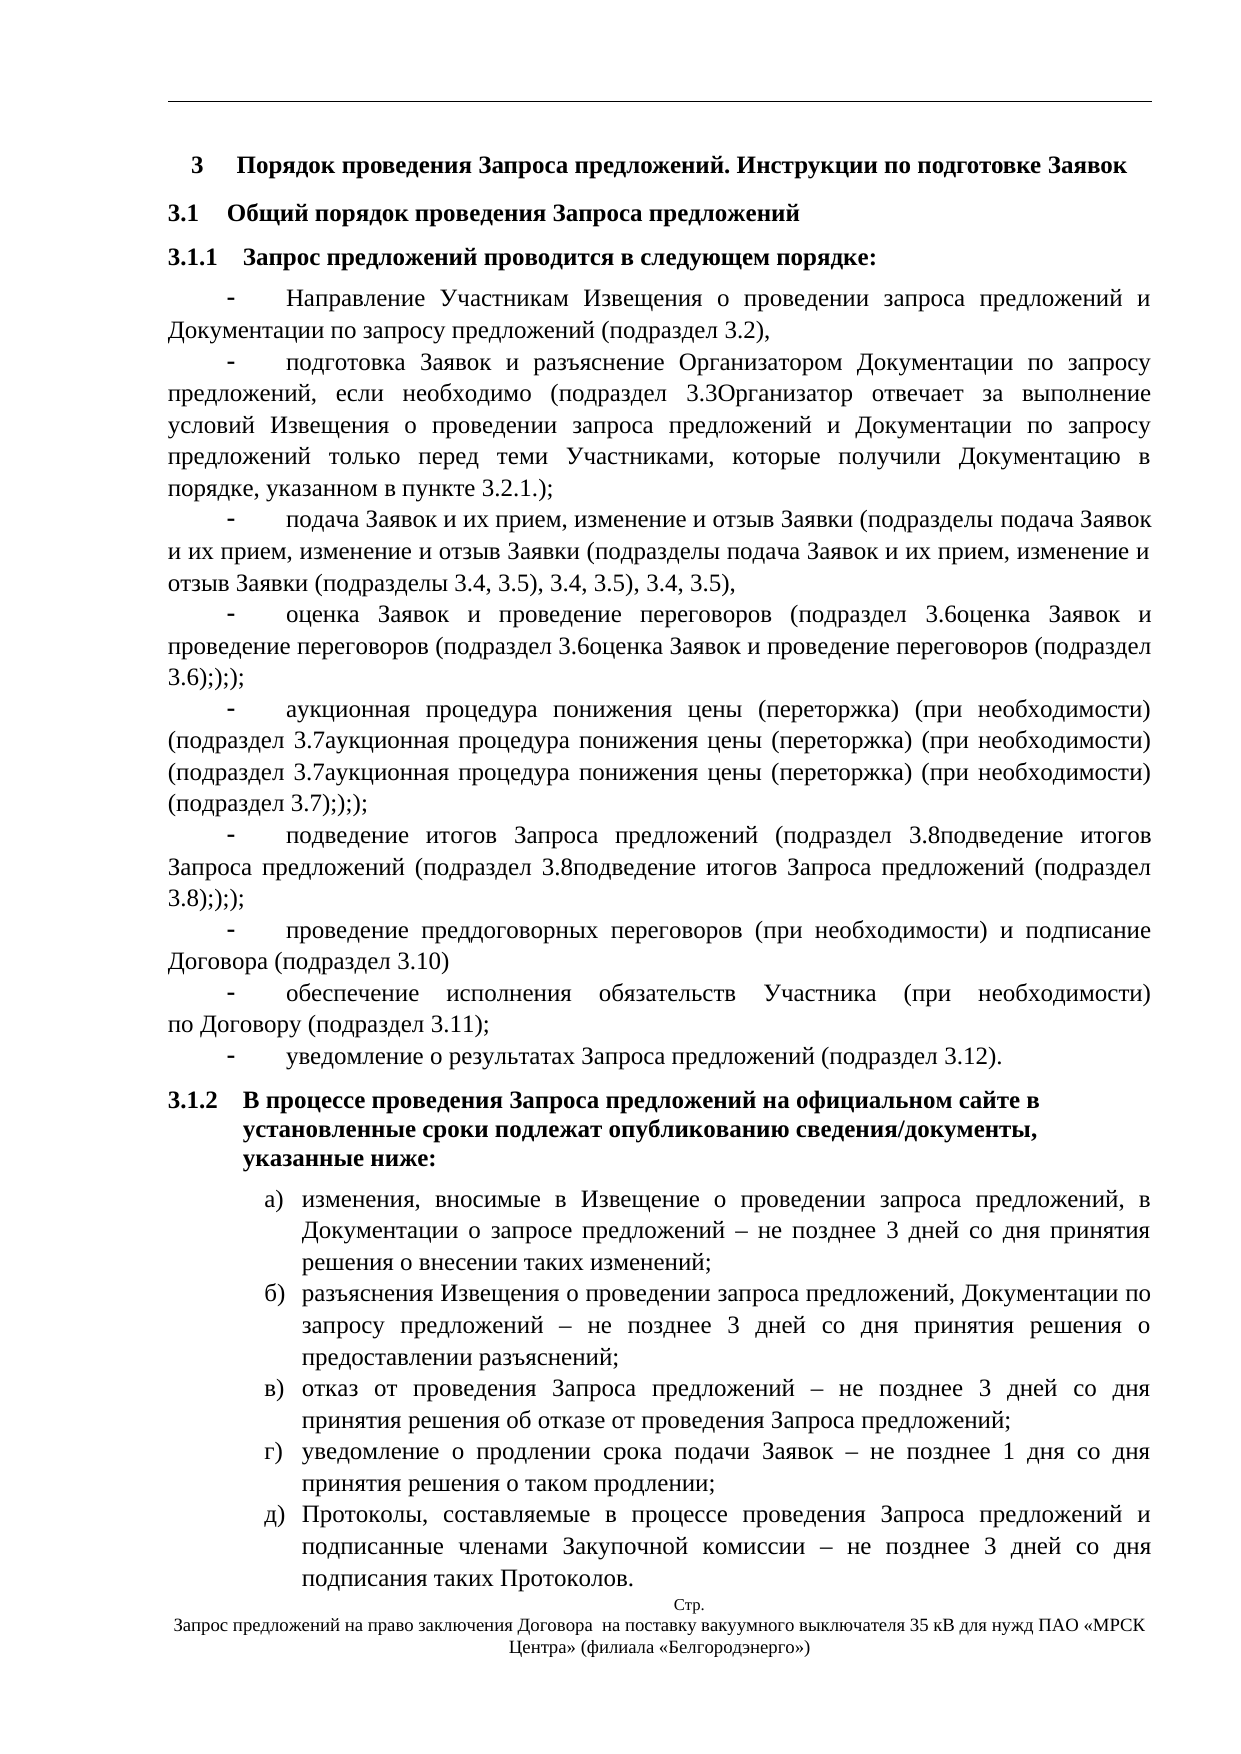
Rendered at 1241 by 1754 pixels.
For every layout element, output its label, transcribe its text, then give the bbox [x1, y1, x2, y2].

subtitle Запрос предложений проводится в следующем порядке: [168, 242, 1152, 271]
subtitle В процессе проведения Запроса предложений на официальном сайте в установленные сроки подлежат опубликованию сведения/документы, указанные ниже: [168, 1085, 1152, 1171]
subtitle Общий порядок проведения Запроса предложений [168, 198, 1152, 227]
list разъяснения Извещения о проведении запроса предложений, Документации по запросу предложений – не позднее 3 дней со дня принятия решения о предоставлении разъяснений; [264, 1278, 1152, 1370]
list изменения, вносимые в Извещение о проведении запроса предложений, в Документации о запросе предложений – не позднее 3 дней со дня принятия решения о внесении таких изменений; [264, 1184, 1152, 1276]
subtitle Порядок проведения Запроса предложений. Инструкции по подготовке Заявок [166, 150, 1152, 179]
list Протоколы, составляемые в процессе проведения Запроса предложений и подписанные членами Закупочной комиссии – не позднее 3 дней со дня подписания таких Протоколов. [264, 1499, 1152, 1591]
list уведомление о продлении срока подачи Заявок – не позднее 1 дня со дня принятия решения о таком продлении; [264, 1436, 1152, 1497]
list отказ от проведения Запроса предложений – не позднее 3 дней со дня принятия решения об отказе от проведения Запроса предложений; [264, 1373, 1152, 1433]
